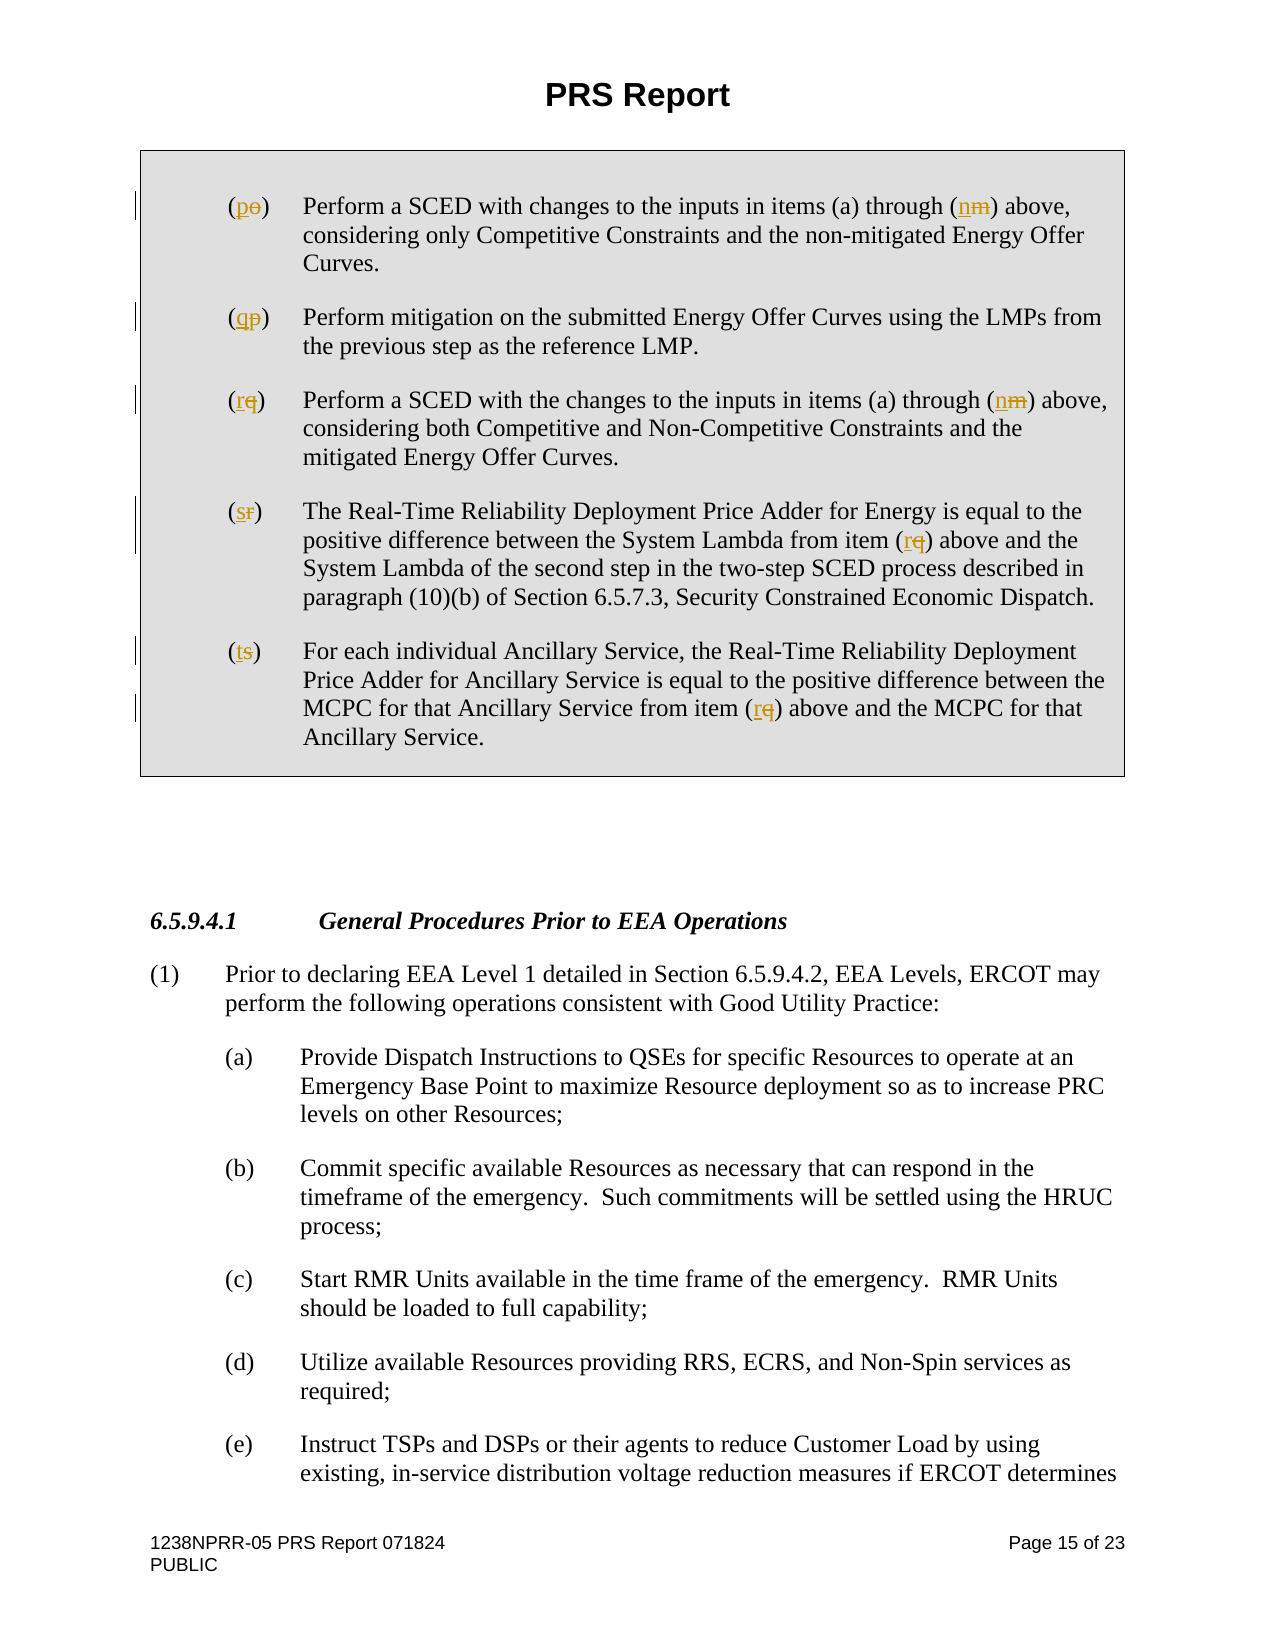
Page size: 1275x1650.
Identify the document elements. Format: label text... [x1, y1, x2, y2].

text (1) Prior to declaring EEA Level 1 detailed in Section 6.5.9.4.2, EEA Levels, ERCOT may perform the following operations consistent with Good Utility Practice: [150, 959, 1125, 1017]
list (c) Start RMR Units available in the time frame of the emergency. RMR Units should be loaded to full capability; [225, 1264, 1125, 1322]
list (d) Utilize available Resources providing RRS, ECRS, and Non-Spin services as required; [225, 1347, 1125, 1404]
list (a) Provide Dispatch Instructions to QSEs for specific Resources to operate at an Emergency Base Point to maximize Resource deployment so as to increase PRC levels on other Resources; [225, 1042, 1125, 1128]
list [225, 1429, 1125, 1487]
text 6.5.9.4.1 General Procedures Prior to EEA Operations [150, 906, 1125, 934]
list (b) Commit specific available Resources as necessary that can respond in the timeframe of the emergency. Such commitments will be settled using the HRUC process; [225, 1153, 1125, 1239]
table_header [141, 151, 1124, 776]
